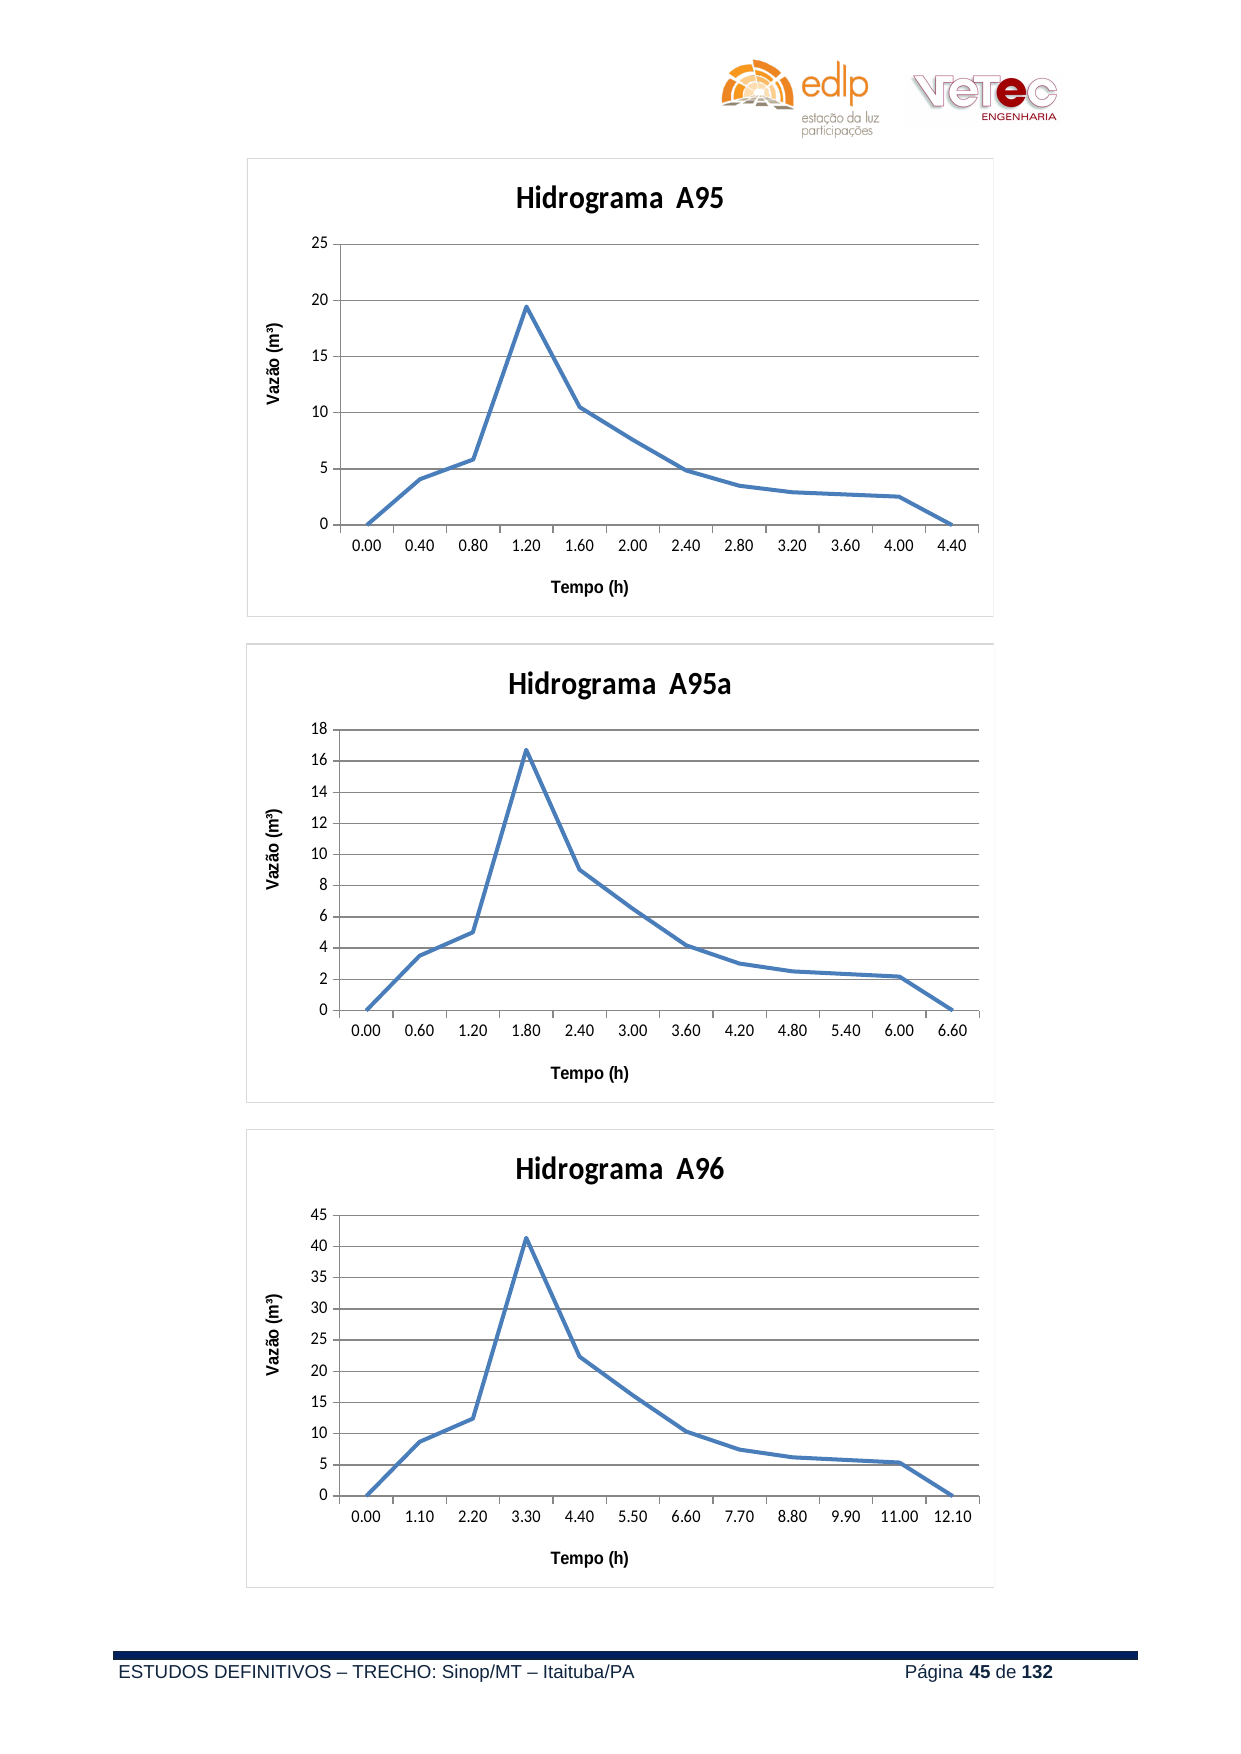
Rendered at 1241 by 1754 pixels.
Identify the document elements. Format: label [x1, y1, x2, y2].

picture [700, 27, 893, 158]
picture [904, 73, 1064, 127]
